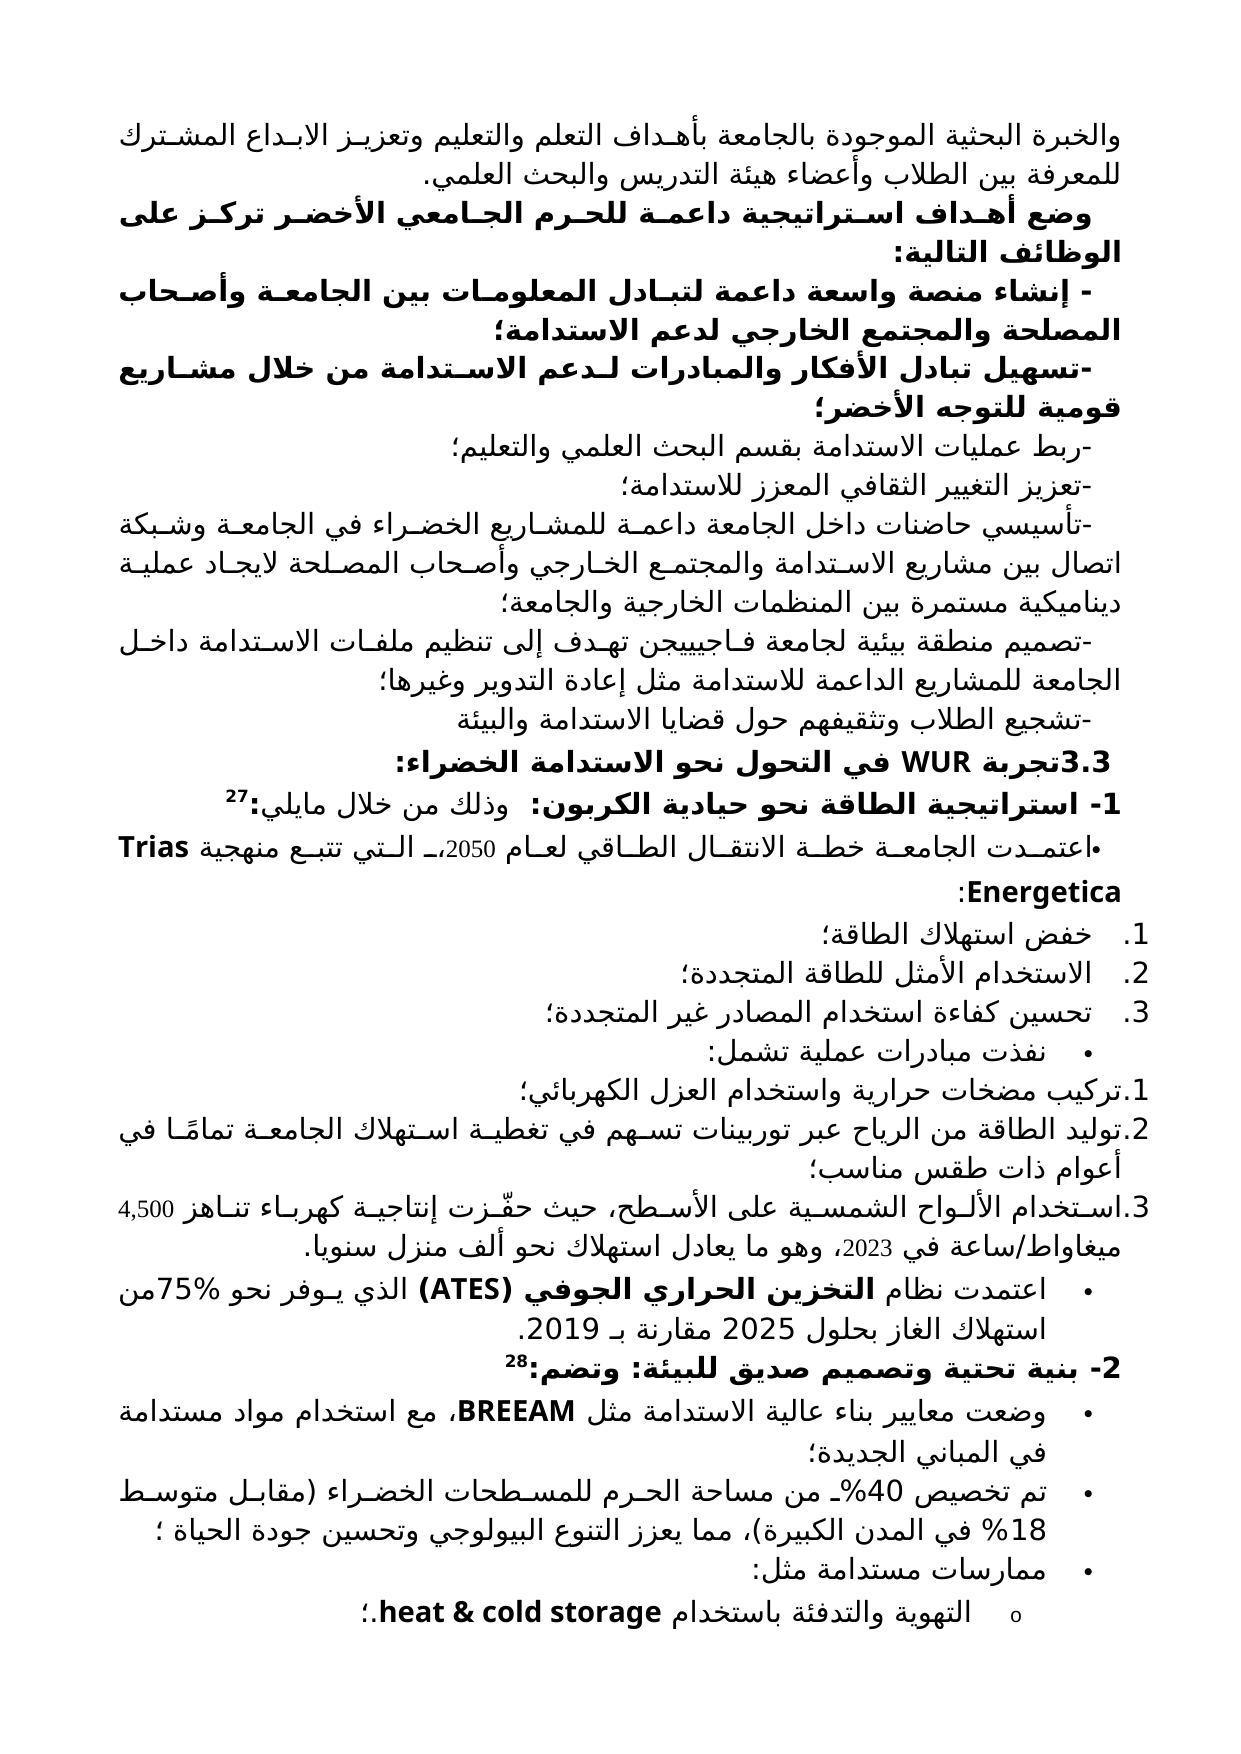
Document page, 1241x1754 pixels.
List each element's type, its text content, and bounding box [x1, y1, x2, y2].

text 2- بنية تحتية وتصميم صديق للبيئة: وتضم: [118, 1352, 1122, 1386]
text 3.3تجربة WUR في التحول نحو الاستدامة الخضراء: [118, 741, 1122, 781]
text وضع أهداف استراتيجية داعمة للحرم الجامعي الأخضر تركز على الوظائف التالية: [118, 196, 1122, 269]
text -ربط عمليات الاستدامة بقسم البحث العلمي والتعليم؛ [118, 430, 1122, 464]
list تحسين كفاءة استخدام المصادر غير المتجددة؛ [118, 995, 1122, 1029]
list خفض استهلاك الطاقة؛ [118, 917, 1122, 951]
list تركيب مضخات حرارية واستخدام العزل الكهربائي؛ [118, 1073, 1122, 1107]
text -تأسيسي حاضنات داخل الجامعة داعمة للمشاريع الخضراء في الجامعة وشبكة اتصال بين مشاريع الاستدامة والمجتمع الخارجي وأصحاب المصلحة لايجاد عملية ديناميكية مستمرة بين المنظمات الخارجية والجامعة؛ [118, 508, 1122, 619]
list نفذت مبادرات عملية تشمل: [118, 1034, 1084, 1068]
list التهوية والتدفئة باستخدام heat & cold storage.؛ [118, 1591, 1009, 1631]
text -تصميم منطقة بيئية لجامعة فاجيييجن تهدف إلى تنظيم ملفات الاستدامة داخل الجامعة للمشاريع الداعمة للاستدامة مثل إعادة التدوير وغيرها؛ [118, 624, 1122, 697]
text -تشجيع الطلاب وتثقيفهم حول قضايا الاستدامة والبيئة [118, 702, 1122, 736]
list اعتمدت الجامعة خطة الانتقال الطاقي لعام 2050، التي تتبع منهجية Trias Energetica: [118, 826, 1122, 911]
list وضعت معايير بناء عالية الاستدامة مثل BREEAM، مع استخدام مواد مستدامة في المباني الجديدة؛ [118, 1391, 1084, 1469]
list تم تخصيص 40% من مساحة الحرم للمسطحات الخضراء (مقابل متوسط 18% في المدن الكبيرة)، مما يعزز التنوع البيولوجي وتحسين جودة الحياة ؛ [118, 1474, 1084, 1547]
list ممارسات مستدامة مثل: [118, 1552, 1084, 1586]
list الاستخدام الأمثل للطاقة المتجددة؛ [118, 956, 1122, 990]
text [118, 118, 1122, 191]
text -تسهيل تبادل الأفكار والمبادرات لدعم الاستدامة من خلال مشاريع قومية للتوجه الأخضر؛ [118, 352, 1122, 425]
list استخدام الألواح الشمسية على الأسطح، حيث حفّزت إنتاجية كهرباء تناهز 4,500 ميغاواط/ساعة في 2023، وهو ما يعادل استهلاك نحو ألف منزل سنويا. [118, 1190, 1122, 1263]
text - إنشاء منصة واسعة داعمة لتبادل المعلومات بين الجامعة وأصحاب المصلحة والمجتمع الخارجي لدعم الاستدامة؛ [118, 274, 1122, 347]
text -تعزيز التغيير الثقافي المعزز للاستدامة؛ [118, 469, 1122, 503]
text 1- استراتيجية الطاقة نحو حيادية الكربون: وذلك من خلال مايلي: [118, 787, 1122, 821]
list توليد الطاقة من الرياح عبر توربينات تسهم في تغطية استهلاك الجامعة تمامًا في أعوام ذات طقس مناسب؛ [118, 1112, 1122, 1185]
list اعتمدت نظام التخزين الحراري الجوفي (ATES) الذي يوفر نحو %75من استهلاك الغاز بحلول 2025 مقارنة بـ 2019. [118, 1268, 1084, 1347]
